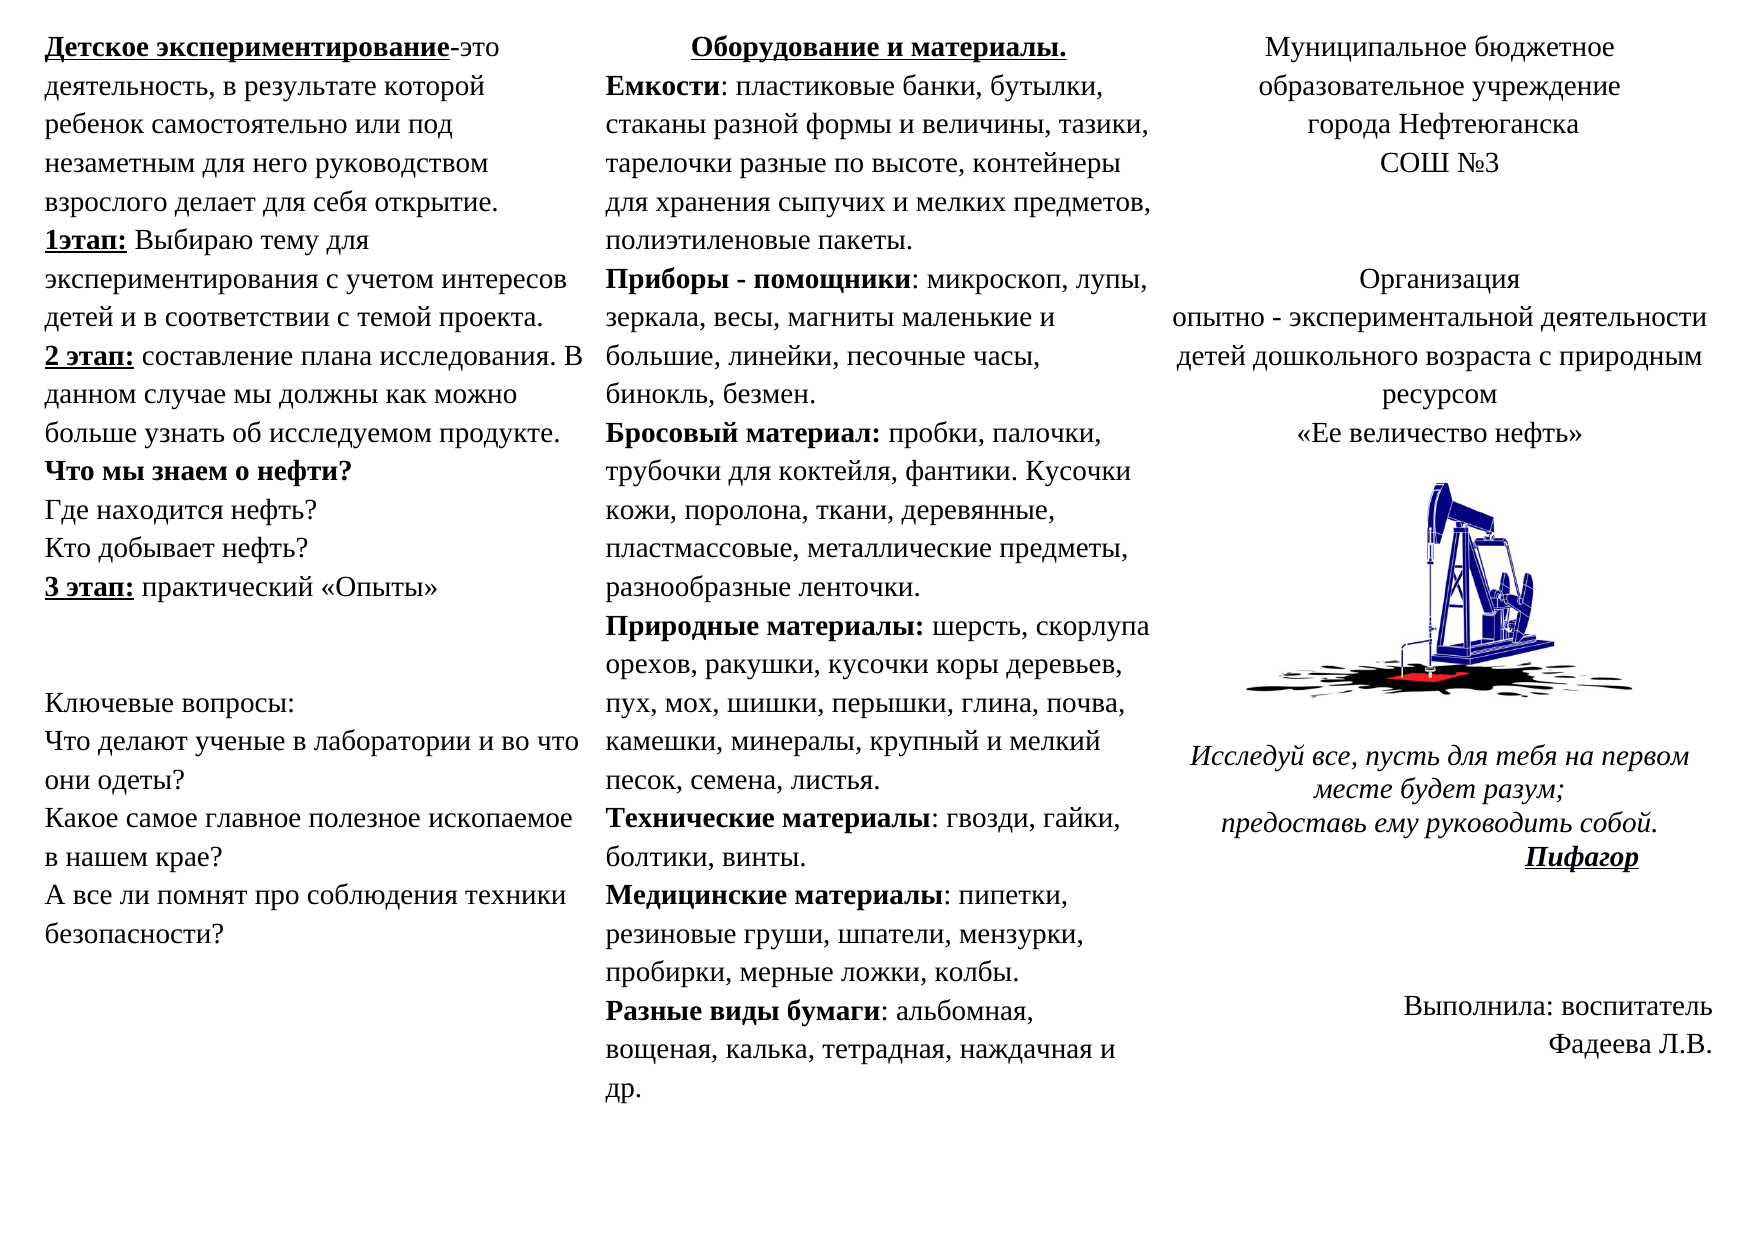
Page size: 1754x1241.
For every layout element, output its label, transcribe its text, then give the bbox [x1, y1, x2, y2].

text А все ли помнят про соблюдения техники безопасности? [44, 877, 591, 949]
text города Нефтеюганска [1166, 107, 1713, 140]
text Приборы - помощники: микроскоп, лупы, зеркала, весы, магниты маленькие и большие, линейки, песочные часы, бинокль, безмен. [605, 261, 1152, 410]
text Пифагор [1166, 839, 1713, 872]
text Разные виды бумаги: альбомная, вощеная, калька, тетрадная, наждачная и др. [605, 993, 1152, 1104]
text Где находится нефть? [44, 492, 591, 526]
text Что мы знаем о нефти? [44, 453, 591, 487]
text 3 этап: практический «Опыты» [44, 569, 591, 603]
text Оборудование и материалы. [605, 29, 1152, 63]
text «Ее величество нефть» [1166, 415, 1713, 448]
text Муниципальное бюджетное образовательное учреждение [1166, 29, 1713, 102]
text 1этап: Выбираю тему для экспериментирования с учетом интересов детей и в соответствии с темой проекта. [44, 222, 591, 333]
text Исследуй все, пусть для тебя на первом месте будет разум; [1166, 738, 1713, 805]
text опытно - экспериментальной деятельности детей дошкольного возраста с природным ресурсом [1166, 299, 1713, 410]
text Детское экспериментирование-это деятельность, в результате которой ребенок самостоятельно или под незаметным для него руководством взрослого делает для себя открытие. [44, 29, 591, 217]
text Бросовый материал: пробки, палочки, трубочки для коктейля, фантики. Кусочки кожи, поролона, ткани, деревянные, пластмассовые, металлические предметы, разнообразные ленточки. [605, 415, 1152, 603]
text предоставь ему руководить собой. [1166, 805, 1713, 839]
text Какое самое главное полезное ископаемое в нашем крае? [44, 800, 591, 872]
text СОШ №3 [1166, 145, 1713, 179]
text Медицинские материалы: пипетки, резиновые груши, шпатели, мензурки, пробирки, мерные ложки, колбы. [605, 877, 1152, 988]
text Природные материалы: шерсть, скорлупа орехов, ракушки, кусочки коры деревьев, пух, мох, шишки, перышки, глина, почва, камешки, минералы, крупный и мелкий песок, семена, листья. [605, 608, 1152, 795]
text Что делают ученые в лаборатории и во что они одеты? [44, 723, 591, 795]
picture [1246, 453, 1633, 734]
text Емкости: пластиковые банки, бутылки, стаканы разной формы и величины, тазики, тарелочки разные по высоте, контейнеры для хранения сыпучих и мелких предметов, полиэтиленовые пакеты. [605, 68, 1152, 256]
text Выполнила: воспитатель [1166, 988, 1713, 1021]
text Технические материалы: гвозди, гайки, болтики, винты. [605, 800, 1152, 872]
text Организация [1166, 261, 1713, 294]
text Кто добывает нефть? [44, 531, 591, 564]
text Ключевые вопросы: [44, 685, 591, 718]
text 2 этап: составление плана исследования. В данном случае мы должны как можно больше узнать об исследуемом продукте. [44, 338, 591, 448]
text Фадеева Л.В. [1166, 1026, 1713, 1060]
